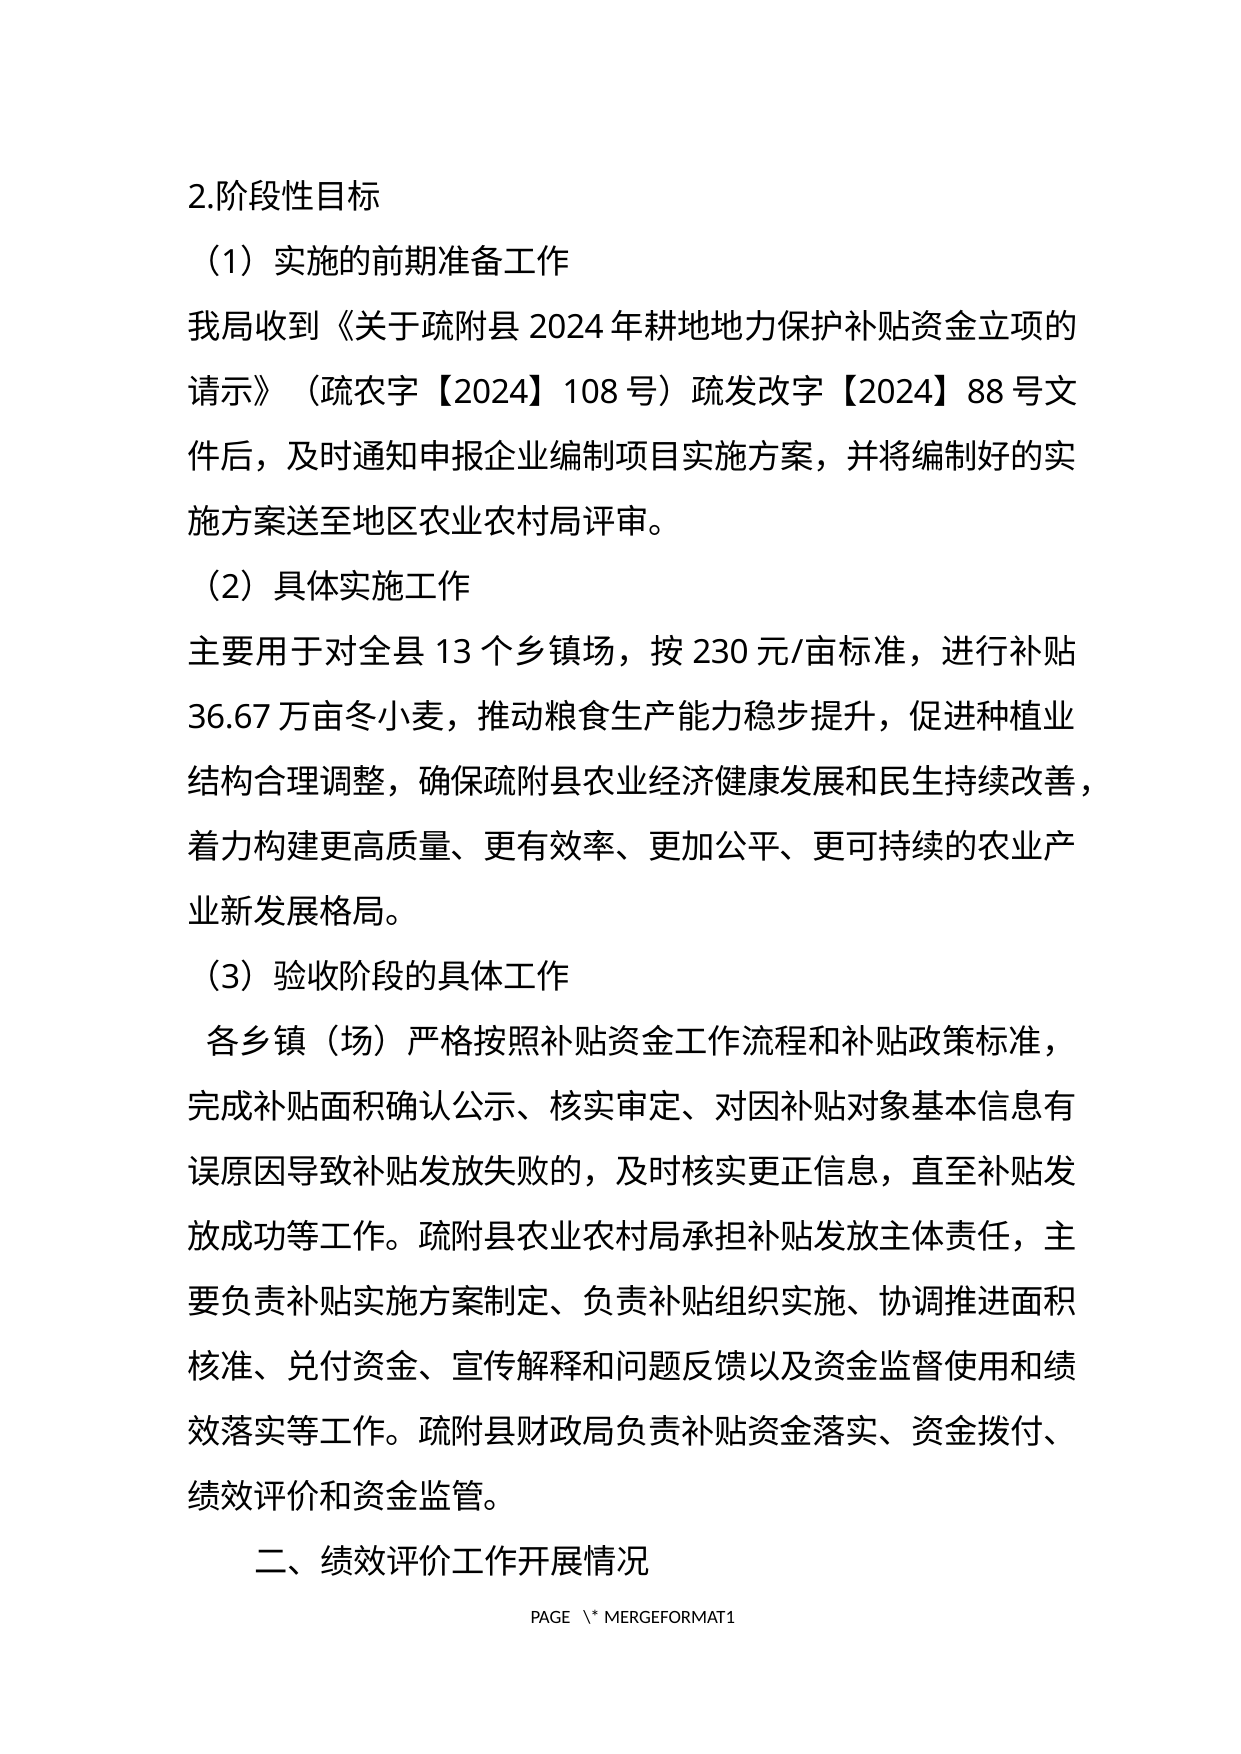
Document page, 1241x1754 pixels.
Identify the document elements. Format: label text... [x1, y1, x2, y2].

text 二、绩效评价工作开展情况 [187, 1527, 1078, 1592]
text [187, 162, 1078, 1527]
